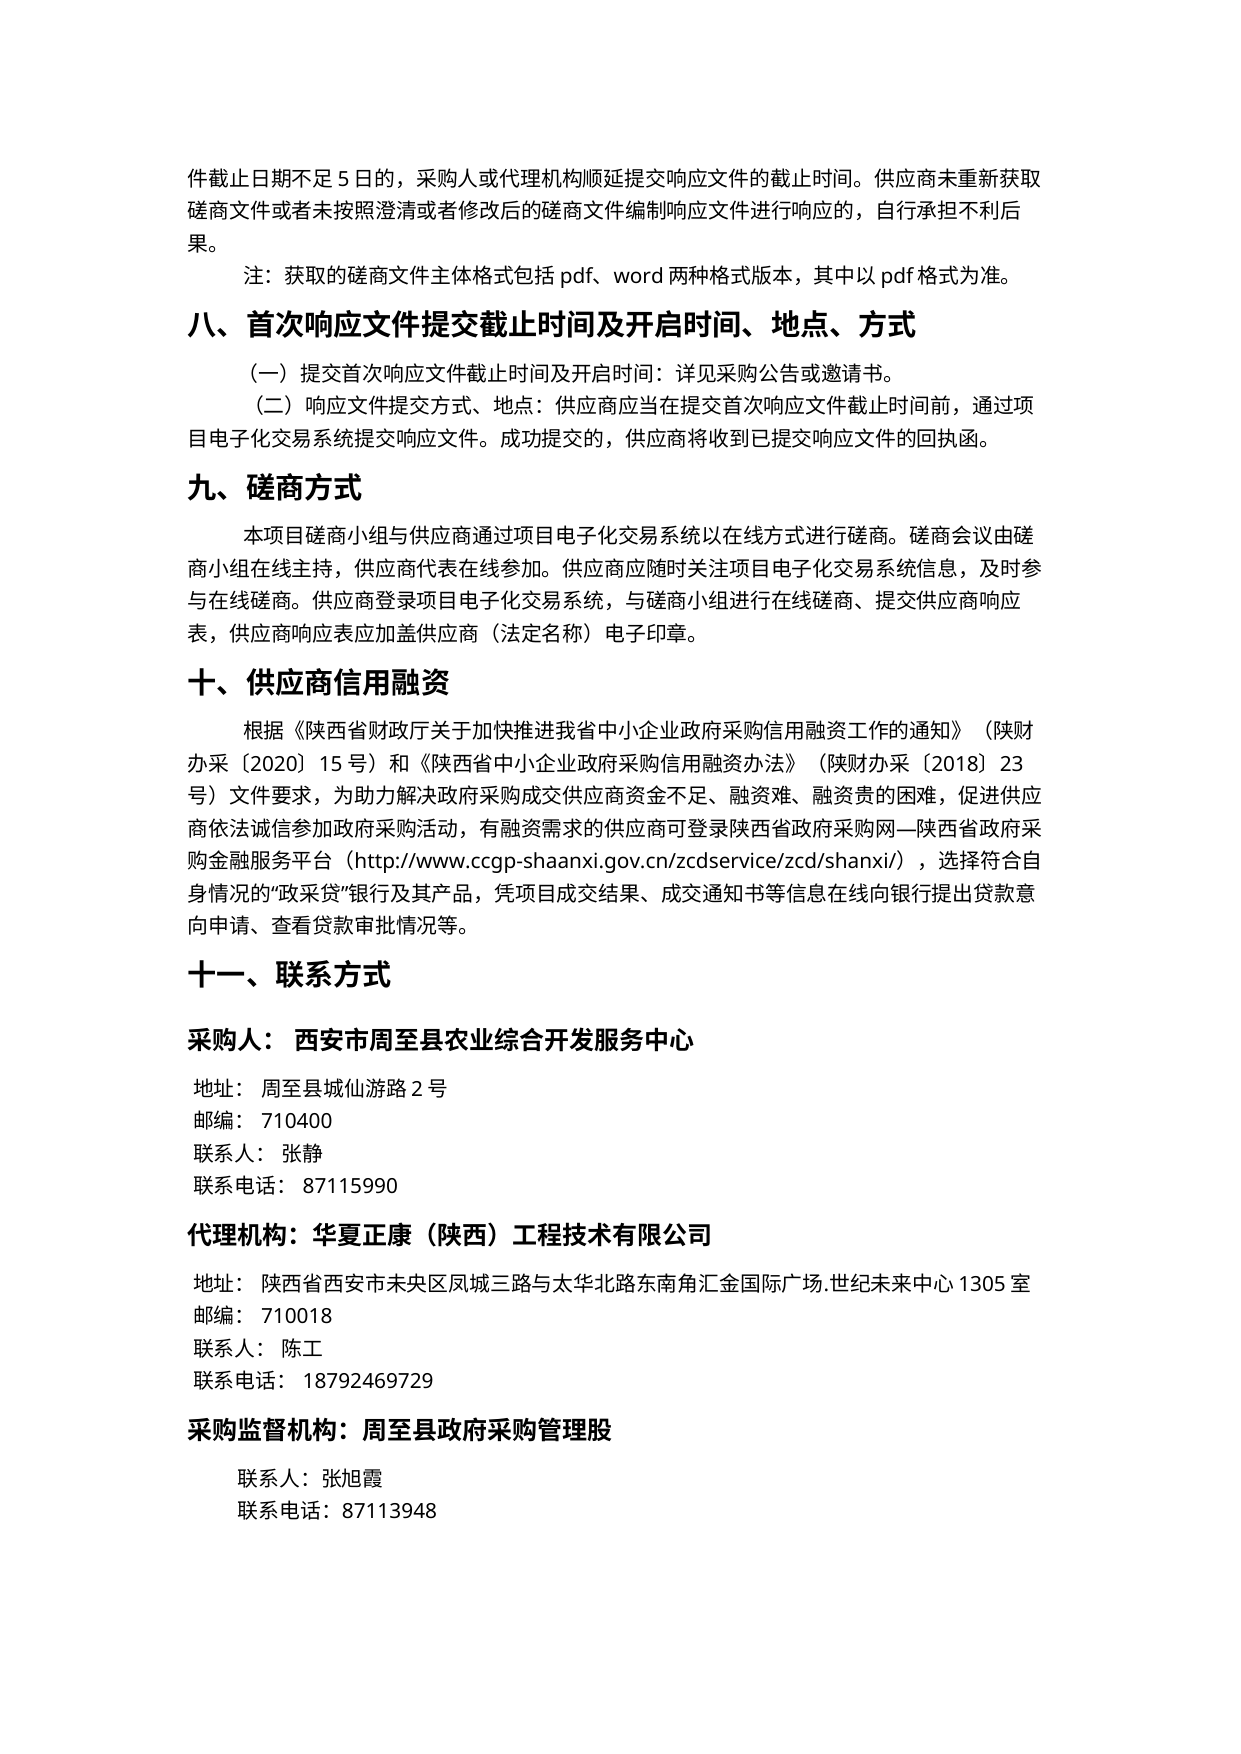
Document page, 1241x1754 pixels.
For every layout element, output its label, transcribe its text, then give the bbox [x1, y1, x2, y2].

text 注：获取的磋商文件主体格式包括pdf、word两种格式版本，其中以pdf格式为准。 [187, 259, 1053, 292]
text 十、供应商信用融资 [187, 649, 1053, 714]
text 八、首次响应文件提交截止时间及开启时间、地点、方式 [187, 292, 1053, 357]
text 地址： 陕西省西安市未央区凤城三路与太华北路东南角汇金国际广场.世纪未来中心1305室 [187, 1267, 1053, 1299]
text 采购人： 西安市周至县农业综合开发服务中心 [187, 1007, 1053, 1072]
text 邮编： 710018 [187, 1299, 1053, 1332]
text 九、磋商方式 [187, 454, 1053, 519]
text 地址： 周至县城仙游路2号 [187, 1072, 1053, 1104]
text 联系人：张旭霞 [187, 1462, 1053, 1494]
text （一）提交首次响应文件截止时间及开启时间：详见采购公告或邀请书。 [187, 357, 1053, 389]
text 代理机构：华夏正康（陕西）工程技术有限公司 [187, 1202, 1053, 1267]
text 十一、联系方式 [187, 942, 1053, 1007]
text 联系人： 陈工 [187, 1332, 1053, 1364]
text 联系电话： 18792469729 [187, 1364, 1053, 1397]
text 本项目磋商小组与供应商通过项目电子化交易系统以在线方式进行磋商。磋商会议由磋商小组在线主持，供应商代表在线参加。供应商应随时关注项目电子化交易系统信息，及时参与在线磋商。供应商登录项目电子化交易系统，与磋商小组进行在线磋商、提交供应商响应表，供应商响应表应加盖供应商（法定名称）电子印章。 [187, 519, 1053, 649]
text 根据《陕西省财政厅关于加快推进我省中小企业政府采购信用融资工作的通知》（陕财办采〔2020〕15 号）和《陕西省中小企业政府采购信用融资办法》（陕财办采〔2018〕23 号）文件要求，为助力解决政府采购成交供应商资金不足、融资难、融资贵的困难，促进供应商依法诚信参加政府采购活动，有融资需求的供应商可登录陕西省政府采购网—陕西省政府采购金融服务平台（http://www.ccgp-shaanxi.gov.cn/zcdservice/zcd/shanxi/），选择符合自身情况的“政采贷”银行及其产品，凭项目成交结果、成交通知书等信息在线向银行提出贷款意向申请、查看贷款审批情况等。 [187, 714, 1053, 942]
text 邮编： 710400 [187, 1104, 1053, 1137]
text 采购监督机构：周至县政府采购管理股 [187, 1397, 1053, 1462]
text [187, 162, 1053, 259]
text 联系人： 张静 [187, 1137, 1053, 1169]
text 联系电话： 87115990 [187, 1169, 1053, 1202]
text （二）响应文件提交方式、地点：供应商应当在提交首次响应文件截止时间前，通过项目电子化交易系统提交响应文件。成功提交的，供应商将收到已提交响应文件的回执函。 [187, 389, 1053, 454]
text 联系电话：87113948 [187, 1494, 1053, 1527]
